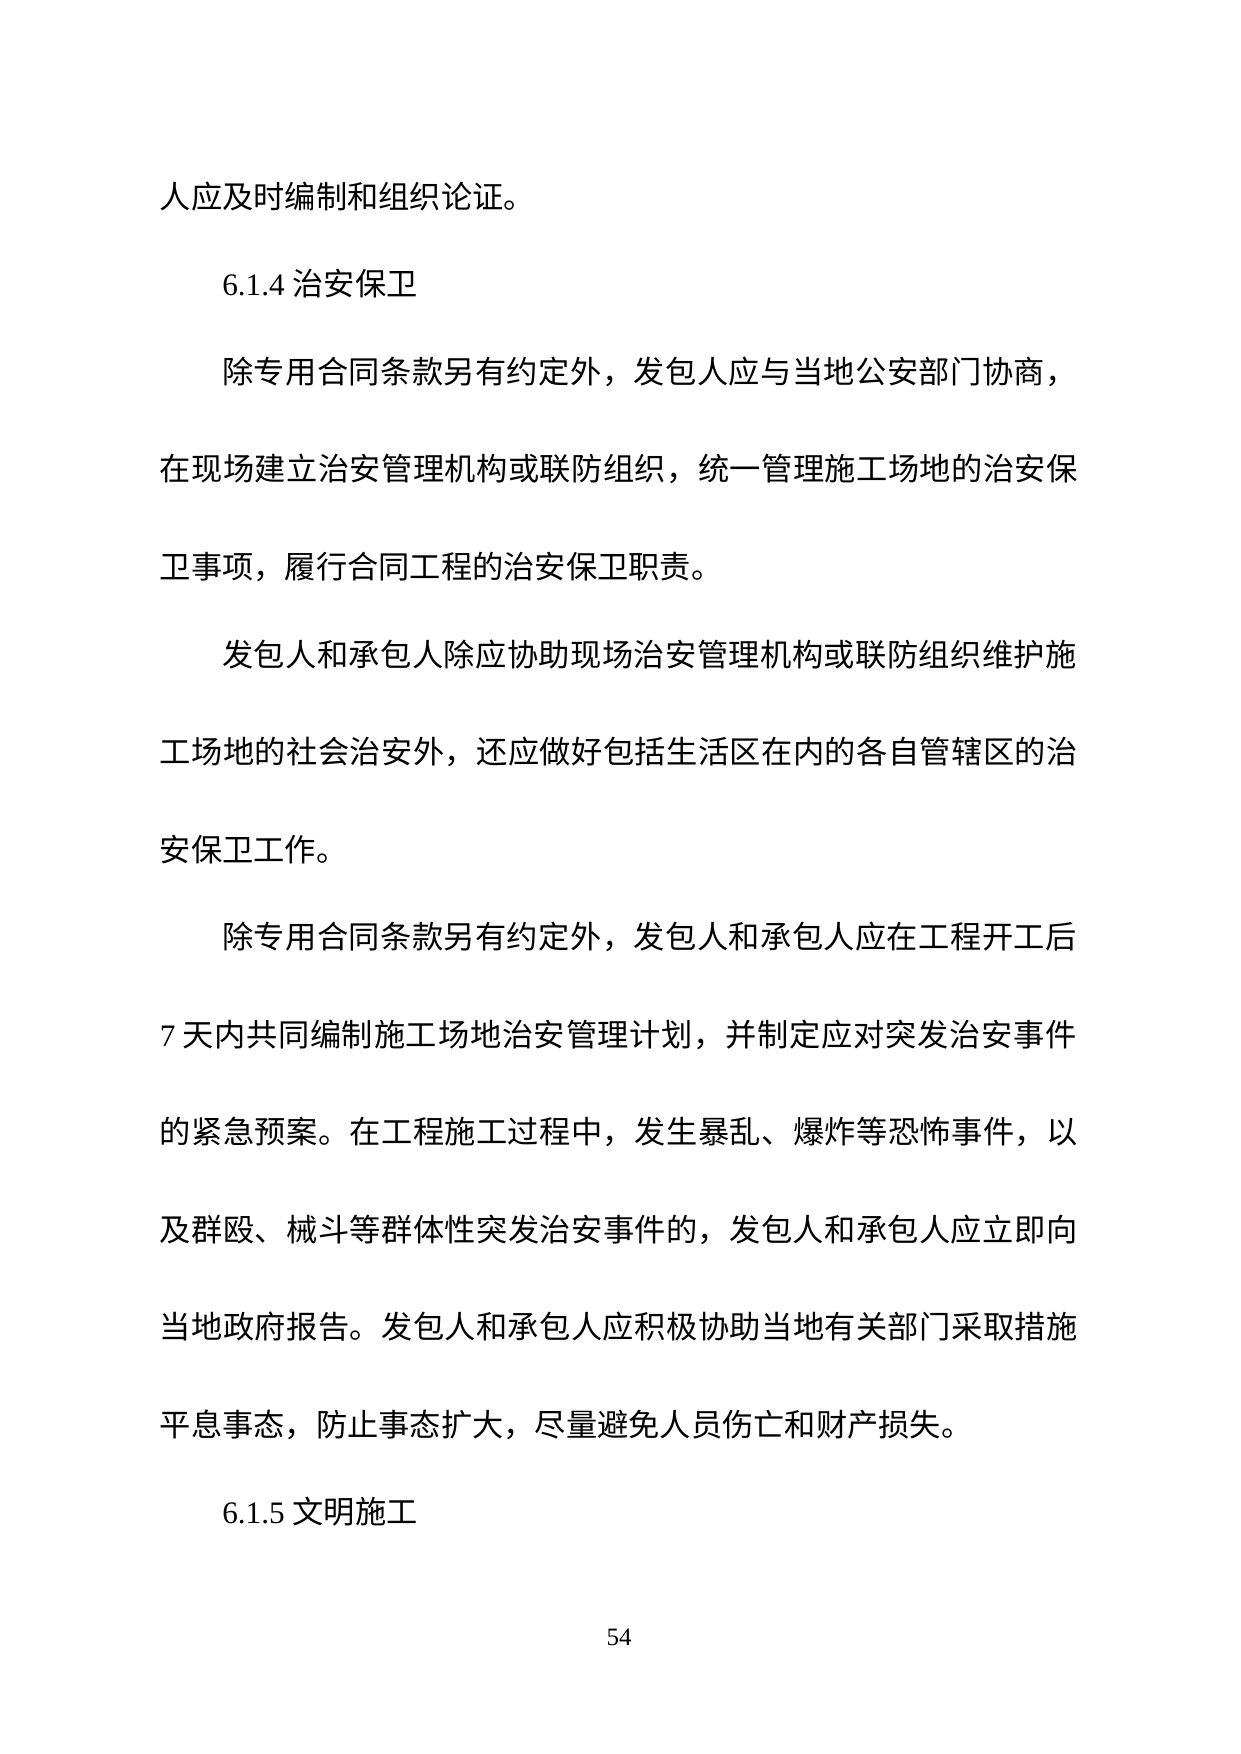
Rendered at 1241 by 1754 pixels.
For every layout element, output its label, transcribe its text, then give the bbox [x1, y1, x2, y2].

text 6.1.5 文明施工 [159, 1477, 1078, 1542]
text 6.1.4 治安保卫 [159, 249, 1078, 314]
text 除专用合同条款另有约定外，发包人和承包人应在工程开工后7天内共同编制施工场地治安管理计划，并制定应对突发治安事件的紧急预案。在工程施工过程中，发生暴乱、爆炸等恐怖事件，以及群殴、械斗等群体性突发治安事件的，发包人和承包人应立即向当地政府报告。发包人和承包人应积极协助当地有关部门采取措施平息事态，防止事态扩大，尽量避免人员伤亡和财产损失。 [159, 902, 1078, 1455]
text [159, 162, 1078, 227]
text 发包人和承包人除应协助现场治安管理机构或联防组织维护施工场地的社会治安外，还应做好包括生活区在内的各自管辖区的治安保卫工作。 [159, 620, 1078, 880]
text 除专用合同条款另有约定外，发包人应与当地公安部门协商，在现场建立治安管理机构或联防组织，统一管理施工场地的治安保卫事项，履行合同工程的治安保卫职责。 [159, 337, 1078, 597]
